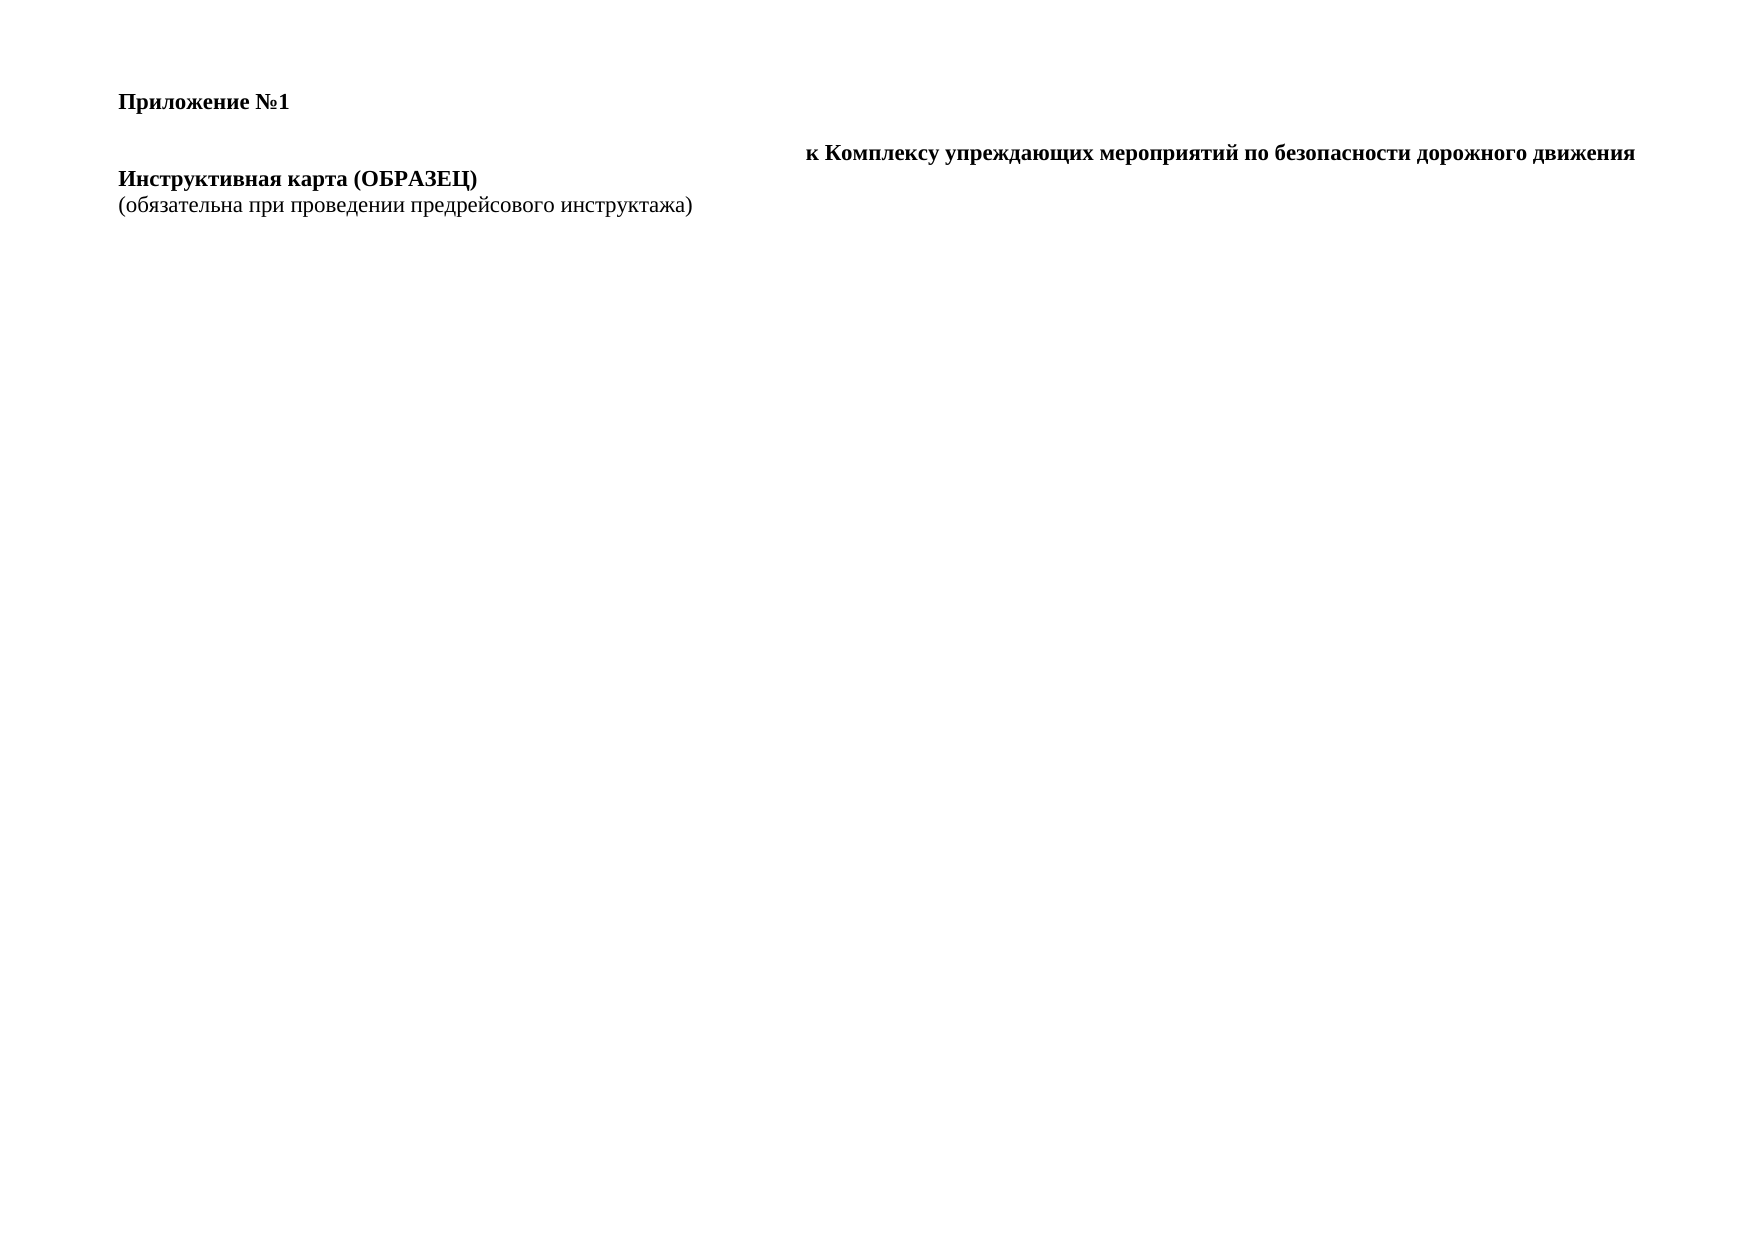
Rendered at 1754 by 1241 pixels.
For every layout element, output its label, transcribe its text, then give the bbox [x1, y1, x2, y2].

text (обязательна при проведении предрейсового инструктажа) [118, 192, 1636, 218]
text Инструктивная карта (ОБРАЗЕЦ) [118, 165, 1636, 192]
text к Комплексу упреждающих мероприятий по безопасности дорожного движения [118, 139, 1636, 165]
text Приложение №1 [118, 88, 1636, 114]
